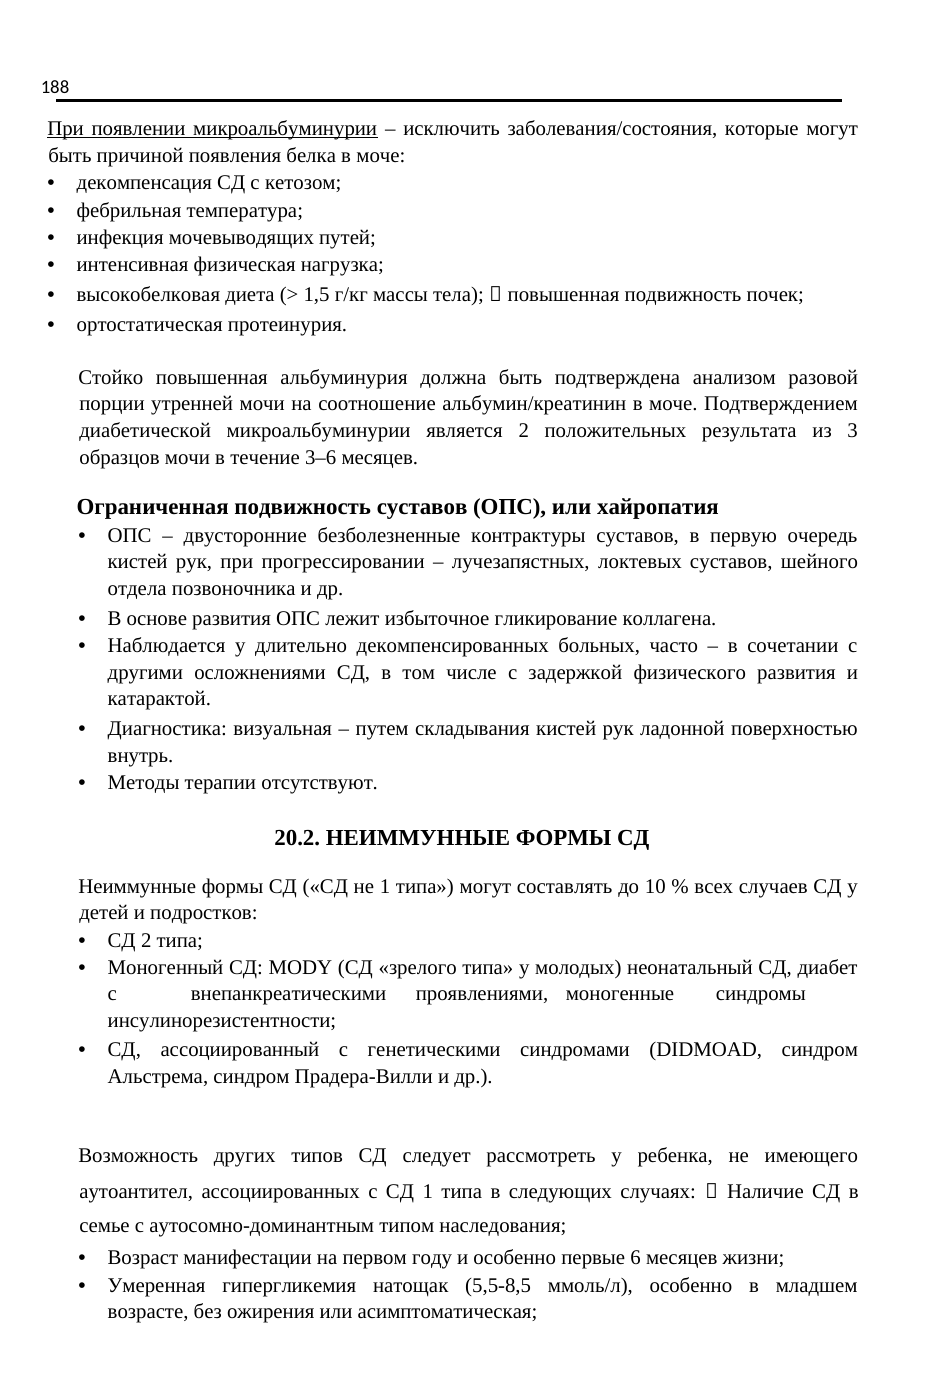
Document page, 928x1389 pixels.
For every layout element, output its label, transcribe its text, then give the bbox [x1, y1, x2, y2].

list СД, ассоциированный с генетическими синдромами (DIDMOAD, синдром Альстрема, синдром Прадера-Вилли и др.). [78, 1037, 859, 1088]
list ортостатическая протеинурия. [47, 311, 859, 336]
subtitle Ограниченная подвижность суставов (ОПС), или хайропатия [76, 493, 865, 520]
list интенсивная физическая нагрузка; [47, 252, 859, 276]
list фебрильная температура; [47, 197, 859, 222]
text При появлении микроальбуминурии – исключить заболевания/состояния, которые могут быть причиной появления белка в моче: [47, 116, 859, 167]
list инфекция мочевыводящих путей; [47, 225, 859, 249]
text Стойко повышенная альбуминурия должна быть подтверждена анализом разовой порции утренней мочи на соотношение альбумин/креатинин в моче. Подтверждением диабетической микроальбуминурии является 2 положительных результата из 3 образцов мочи в течение 3–6 месяцев. [78, 365, 859, 469]
list ОПС – двусторонние безболезненные контрактуры суставов, в первую очередь кистей рук, при прогрессировании – лучезапястных, локтевых суставов, шейного отдела позвоночника и др. [78, 523, 859, 600]
list высокобелковая диета (> 1,5 г/кг массы тела);  повышенная подвижность почек; [47, 279, 859, 308]
list Диагностика: визуальная – путем складывания кистей рук ладонной поверхностью внутрь. [78, 716, 859, 767]
subtitle 20.2. НЕИММУННЫЕ ФОРМЫ СД [60, 824, 864, 850]
list Методы терапии отсутствуют. [78, 770, 859, 794]
list В основе развития ОПС лежит избыточное гликирование коллагена. [78, 606, 859, 630]
text Возможность других типов СД следует рассмотреть у ребенка, не имеющего аутоантител, ассоциированных с СД 1 типа в следующих случаях:  Наличие СД в семье с аутосомно-доминантным типом наследования; [78, 1143, 859, 1237]
list декомпенсация СД с кетозом; [47, 170, 859, 194]
list СД 2 типа; [78, 927, 859, 952]
list Моногенный СД: МОDY (СД «зрелого типа» у молодых) неонатальный СД, диабет с внепанкреатическими проявлениями, моногенные синдромы инсулинорезистентности; [78, 955, 859, 1032]
text Неиммунные формы СД («СД не 1 типа») могут составлять до 10 % всех случаев СД у детей и подростков: [78, 874, 859, 924]
list Возраст манифестации на первом году и особенно первые 6 месяцев жизни; [78, 1245, 859, 1269]
list Наблюдается у длительно декомпенсированных больных, часто – в сочетании с другими осложнениями СД, в том числе с задержкой физического развития и катарактой. [78, 633, 859, 710]
list Умеренная гипергликемия натощак (5,5-8,5 ммоль/л), особенно в младшем возрасте, без ожирения или асимптоматическая; [78, 1272, 859, 1323]
